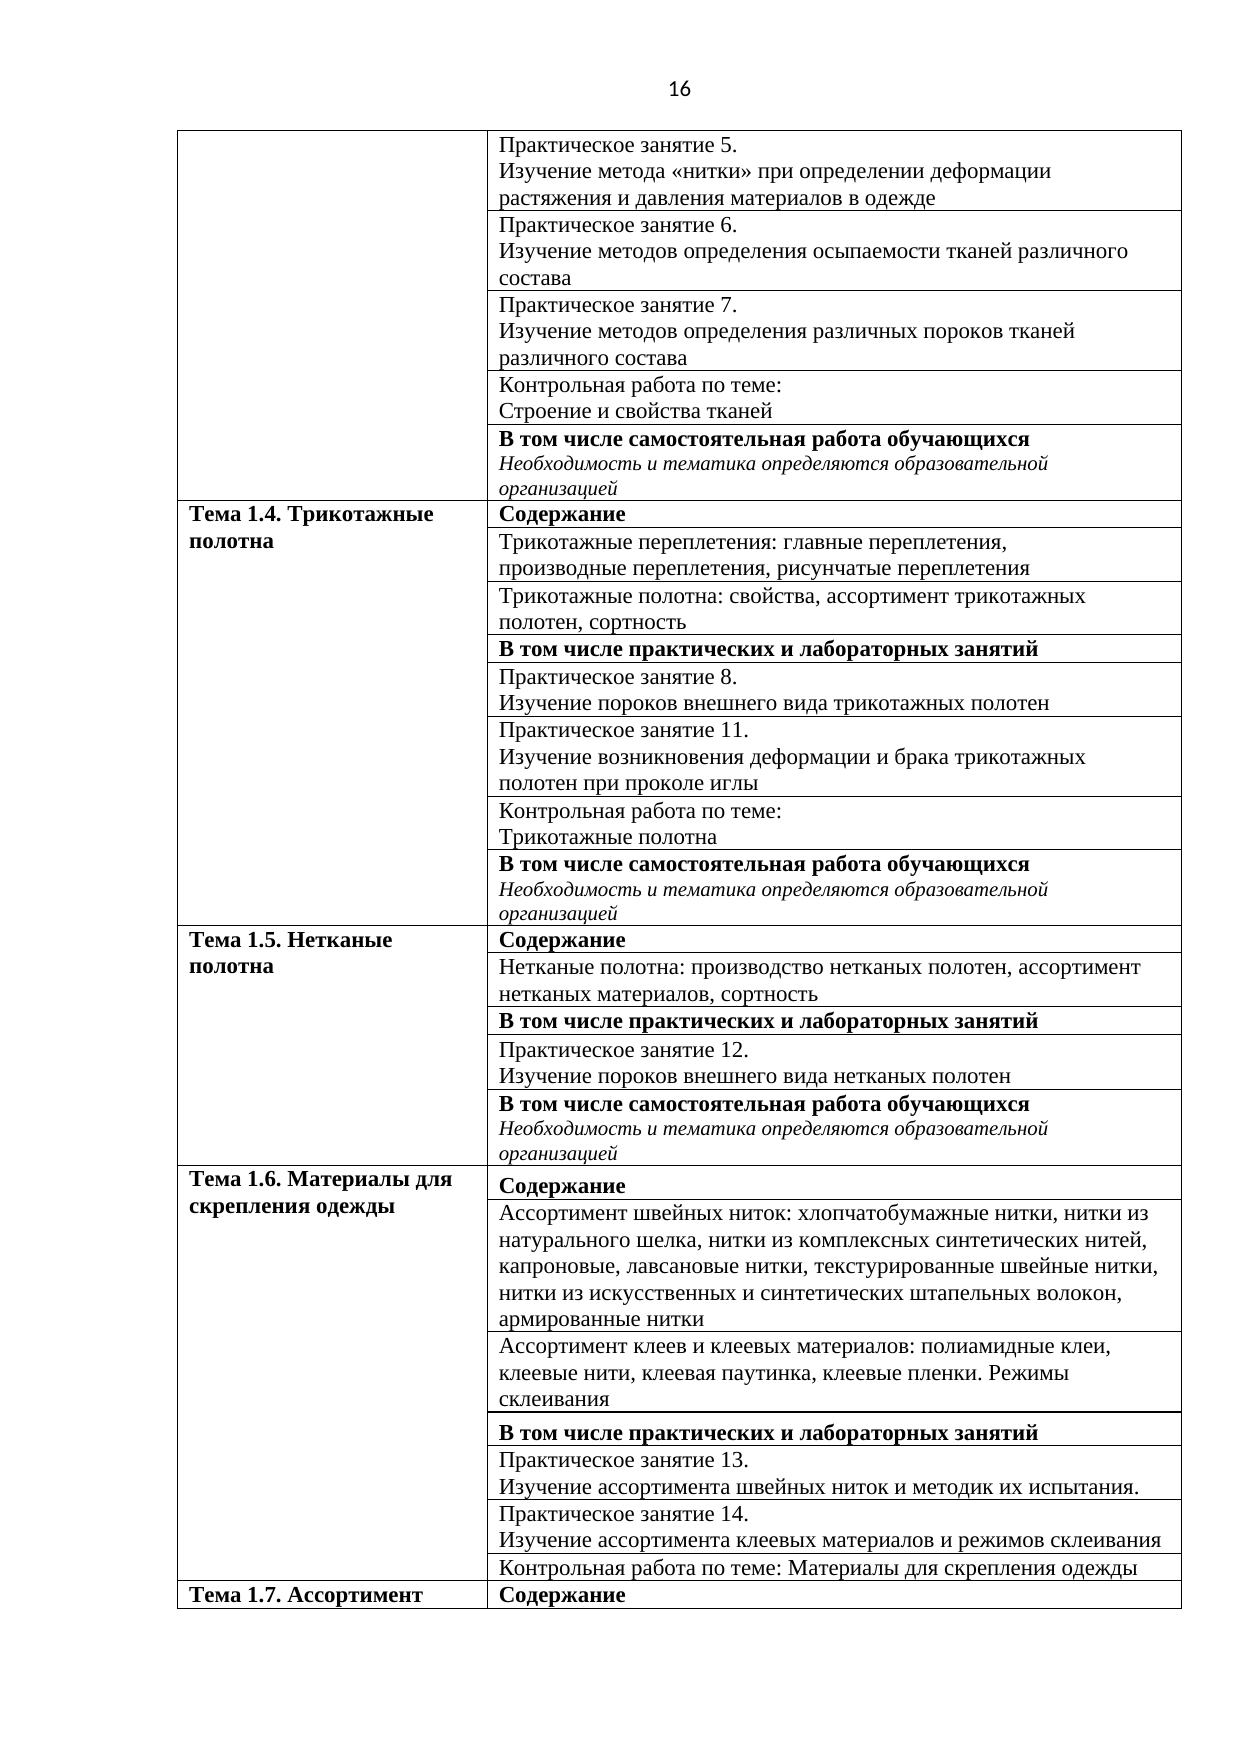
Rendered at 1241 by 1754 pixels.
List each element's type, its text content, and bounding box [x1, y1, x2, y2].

table_cell Содержание [488, 1581, 1181, 1608]
table_cell Содержание [488, 926, 1181, 952]
table_cell Ассортимент клеев и клеевых материалов: полиамидные клеи, клеевые нити, клеевая паутинка, клеевые пленки. Режимы склеивания [488, 1332, 1181, 1411]
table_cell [178, 1581, 487, 1608]
table_cell Тема 1.5. Нетканые полотна [178, 926, 487, 1164]
table_cell Ассортимент швейных ниток: хлопчатобумажные нитки, нитки из натурального шелка, нитки из комплексных синтетических нитей, капроновые, лавсановые нитки, текстурированные швейные нитки, нитки из искусственных и синтетических штапельных волокон, армированные нитки [488, 1200, 1181, 1331]
table_cell В том числе самостоятельная работа обучающихся Необходимость и тематика определяются образовательной организацией [488, 850, 1181, 925]
table_cell Содержание [488, 1166, 1181, 1198]
table_cell Практическое занятие 13. Изучение ассортимента швейных ниток и методик их испытания. [488, 1446, 1181, 1499]
table_cell В том числе практических и лабораторных занятий [488, 1007, 1181, 1033]
table_cell Практическое занятие 8. Изучение пороков внешнего вида трикотажных полотен [488, 663, 1181, 716]
table_cell Содержание [488, 501, 1181, 527]
table_cell В том числе самостоятельная работа обучающихся Необходимость и тематика определяются образовательной организацией [488, 425, 1181, 499]
table_cell В том числе практических и лабораторных занятий [488, 635, 1181, 662]
table_cell Практическое занятие 12. Изучение пороков внешнего вида нетканых полотен [488, 1035, 1181, 1089]
table_cell В том числе самостоятельная работа обучающихся Необходимость и тематика определяются образовательной организацией [488, 1090, 1181, 1164]
table_cell Практическое занятие 5. Изучение метода «нитки» при определении деформации растяжения и давления материалов в одежде [488, 131, 1181, 210]
table_cell В том числе практических и лабораторных занятий [488, 1413, 1181, 1445]
table_cell Нетканые полотна: производство нетканых полотен, ассортимент нетканых материалов, сортность [488, 953, 1181, 1006]
table_cell Практическое занятие 6. Изучение методов определения осыпаемости тканей различного состава [488, 211, 1181, 290]
table_cell Тема 1.4. Трикотажные полотна [178, 501, 487, 925]
table_cell Контрольная работа по теме: Материалы для скрепления одежды [488, 1554, 1181, 1580]
table_cell Тема 1.6. Материалы для скрепления одежды [178, 1166, 487, 1580]
table_cell Практическое занятие 7. Изучение методов определения различных пороков тканей различного состава [488, 291, 1181, 370]
table_cell Контрольная работа по теме: Трикотажные полотна [488, 797, 1181, 849]
table_cell Контрольная работа по теме: Строение и свойства тканей [488, 371, 1181, 424]
table_cell Практическое занятие 11. Изучение возникновения деформации и брака трикотажных полотен при проколе иглы [488, 717, 1181, 796]
table_cell Трикотажные полотна: свойства, ассортимент трикотажных полотен, сортность [488, 582, 1181, 634]
table_cell Трикотажные переплетения: главные переплетения, производные переплетения, рисунчатые переплетения [488, 528, 1181, 581]
table_cell Практическое занятие 14. Изучение ассортимента клеевых материалов и режимов склеивания [488, 1500, 1181, 1553]
